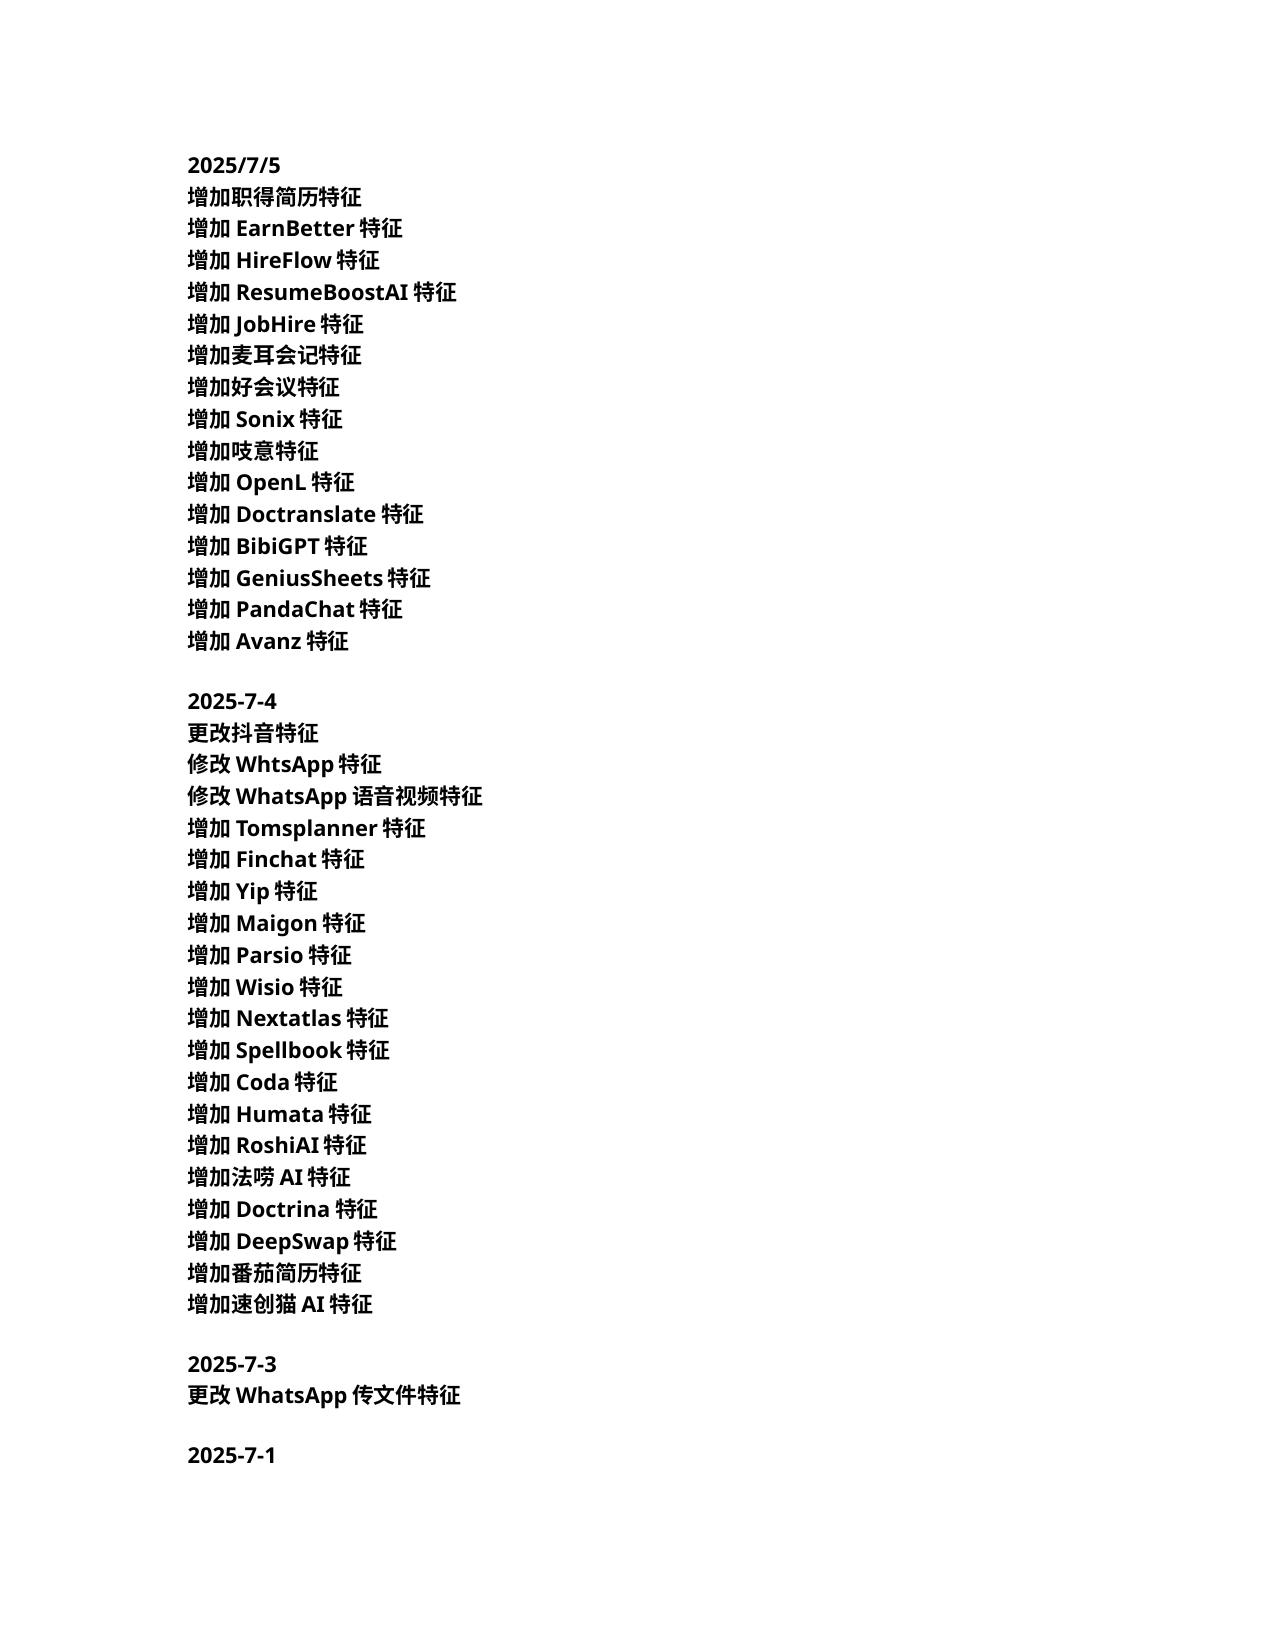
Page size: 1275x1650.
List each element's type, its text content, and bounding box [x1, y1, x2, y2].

text 增加番茄简历特征 [187, 1256, 1087, 1287]
text 增加ResumeBoostAI特征 [187, 275, 1087, 307]
text 增加Maigon特征 [187, 906, 1087, 938]
text 修改WhtsApp特征 [187, 747, 1087, 779]
text 增加Humata特征 [187, 1097, 1087, 1128]
text 2025-7-3 [187, 1349, 1087, 1378]
text 增加Wisio特征 [187, 969, 1087, 1001]
text 增加Nextatlas特征 [187, 1001, 1087, 1033]
text 增加好会议特征 [187, 370, 1087, 402]
text 增加吱意特征 [187, 434, 1087, 465]
text 2025-7-4 [187, 686, 1087, 716]
text 增加速创猫AI特征 [187, 1287, 1087, 1319]
text 增加BibiGPT特征 [187, 529, 1087, 561]
text 更改WhatsApp传文件特征 [187, 1378, 1087, 1410]
text 增加Avanz特征 [187, 624, 1087, 656]
text 增加EarnBetter特征 [187, 211, 1087, 243]
text 增加HireFlow特征 [187, 243, 1087, 275]
text 2025/7/5 [187, 150, 1087, 180]
text 增加GeniusSheets特征 [187, 561, 1087, 592]
text 增加Finchat特征 [187, 842, 1087, 874]
text 增加Parsio特征 [187, 938, 1087, 969]
text 增加法唠AI特征 [187, 1160, 1087, 1192]
text 2025-7-1 [187, 1440, 1087, 1470]
text 更改抖音特征 [187, 716, 1087, 747]
text 增加JobHire特征 [187, 307, 1087, 338]
text 增加Coda特征 [187, 1065, 1087, 1097]
text 增加Yip特征 [187, 874, 1087, 906]
text 增加职得简历特征 [187, 180, 1087, 211]
text 增加麦耳会记特征 [187, 338, 1087, 370]
text 增加Doctranslate特征 [187, 497, 1087, 529]
text 修改WhatsApp语音视频特征 [187, 779, 1087, 811]
text 增加OpenL特征 [187, 465, 1087, 497]
text 增加RoshiAI特征 [187, 1128, 1087, 1160]
text 增加Doctrina特征 [187, 1192, 1087, 1224]
text 增加Sonix特征 [187, 402, 1087, 434]
text 增加PandaChat特征 [187, 592, 1087, 624]
text 增加DeepSwap特征 [187, 1224, 1087, 1256]
text 增加Tomsplanner特征 [187, 811, 1087, 842]
text 增加Spellbook特征 [187, 1033, 1087, 1065]
